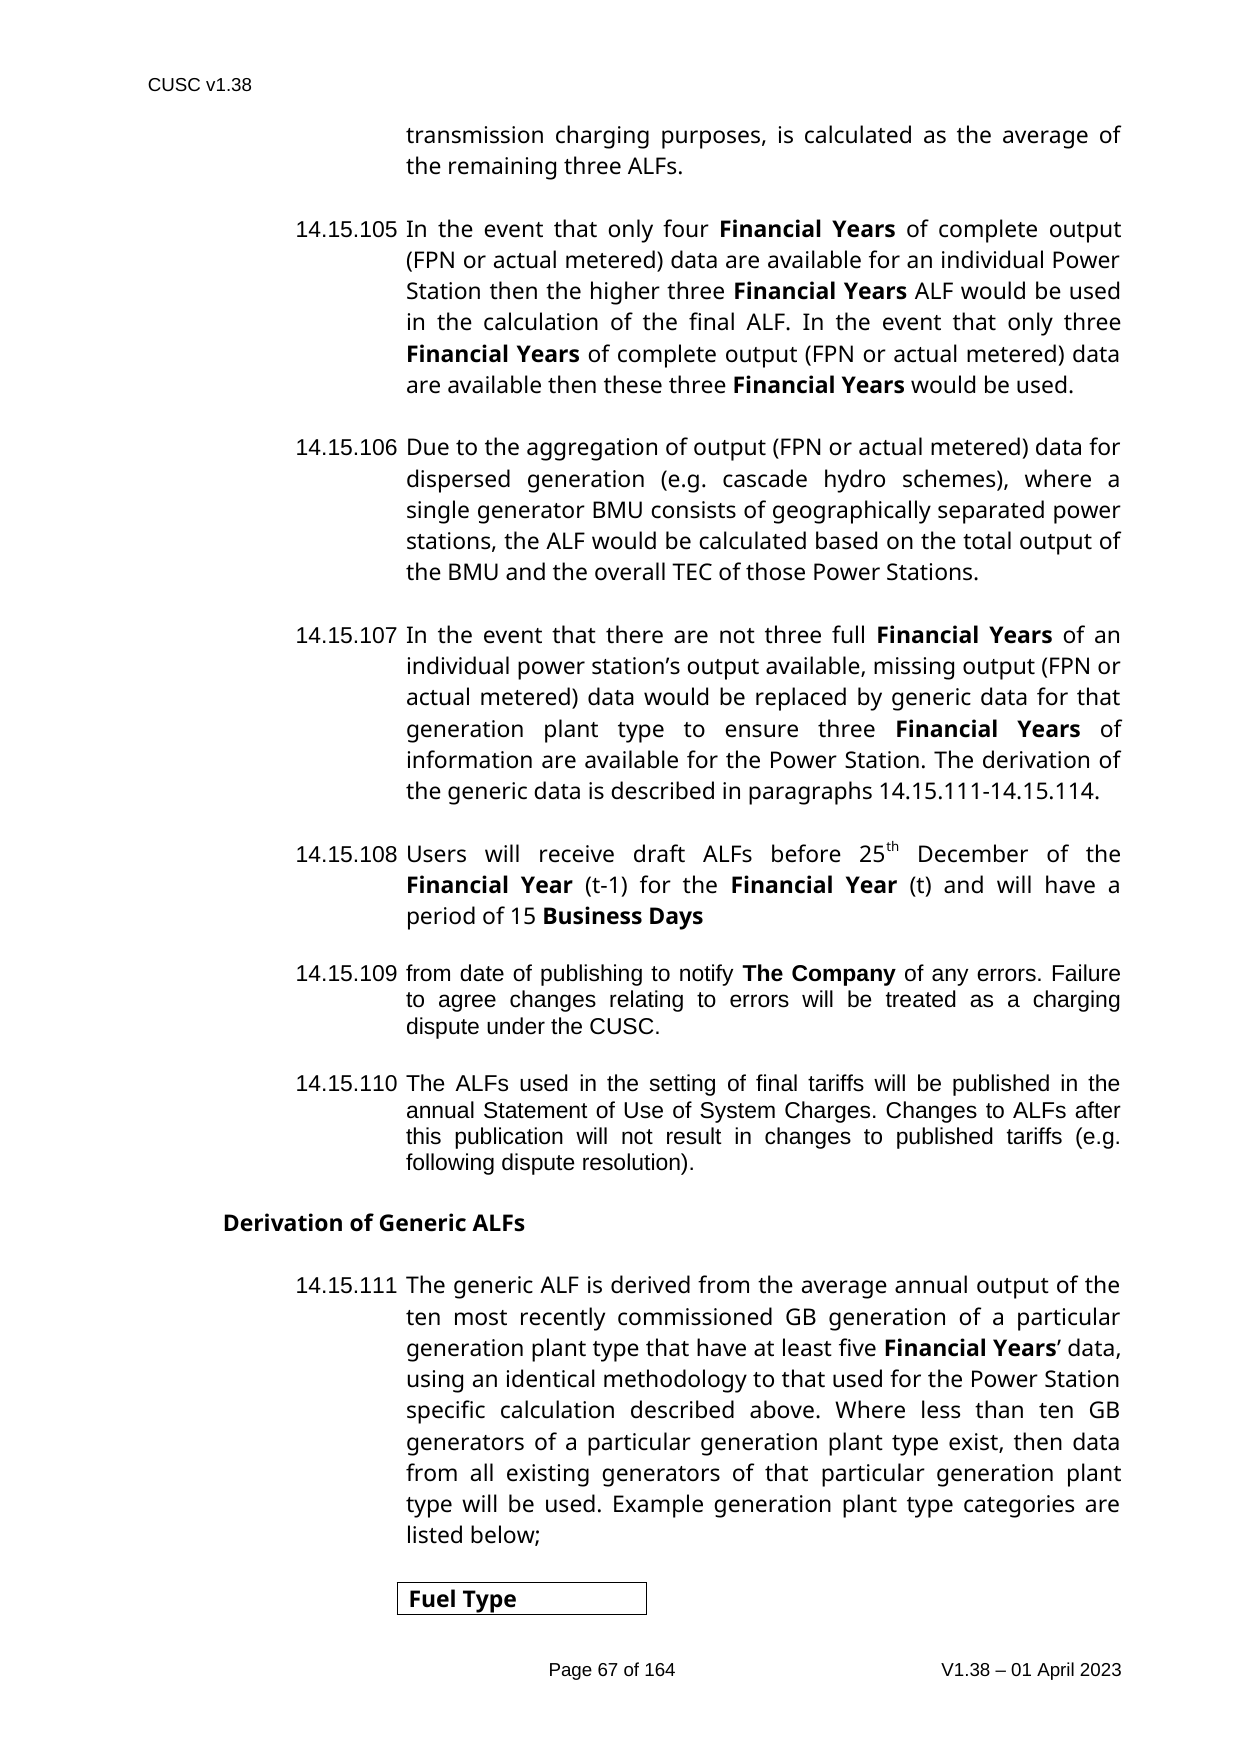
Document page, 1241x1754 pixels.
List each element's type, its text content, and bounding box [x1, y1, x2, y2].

list In the event that only four Financial Years of complete output (FPN or actual metered) data are available for an individual Power Station then the higher three Financial Years ALF would be used in the calculation of the final ALF. In the event that only three Financial Years of complete output (FPN or actual metered) data are available then these three Financial Years would be used. [295, 212, 1121, 400]
list from date of publishing to notify The Company of any errors. Failure to agree changes relating to errors will be treated as a charging dispute under the CUSC. [295, 960, 1121, 1039]
list The ALFs used in the setting of final tariffs will be published in the annual Statement of Use of System Charges. Changes to ALFs after this publication will not result in changes to published tariffs (e.g. following dispute resolution). [295, 1070, 1121, 1176]
list Users will receive draft ALFs before 25th December of the Financial Year (t-1) for the Financial Year (t) and will have a period of 15 Business Days [295, 837, 1121, 931]
list The generic ALF is derived from the average annual output of the ten most recently commissioned GB generation of a particular generation plant type that have at least five Financial Years’ data, using an identical methodology to that used for the Power Station specific calculation described above. Where less than ten GB generators of a particular generation plant type exist, then data from all existing generators of that particular generation plant type will be used. Example generation plant type categories are listed below; [295, 1269, 1121, 1551]
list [295, 119, 1121, 181]
list Due to the aggregation of output (FPN or actual metered) data for dispersed generation (e.g. cascade hydro schemes), where a single generator BMU consists of geographically separated power stations, the ALF would be calculated based on the total output of the BMU and the overall TEC of those Power Stations. [295, 431, 1121, 587]
table_header Fuel Type [398, 1583, 646, 1614]
list In the event that there are not three full Financial Years of an individual power station’s output available, missing output (FPN or actual metered) data would be replaced by generic data for that generation plant type to ensure three Financial Years of information are available for the Power Station. The derivation of the generic data is described in paragraphs 14.15.111-14.15.114. [295, 619, 1121, 806]
text Derivation of Generic ALFs [223, 1207, 1121, 1238]
